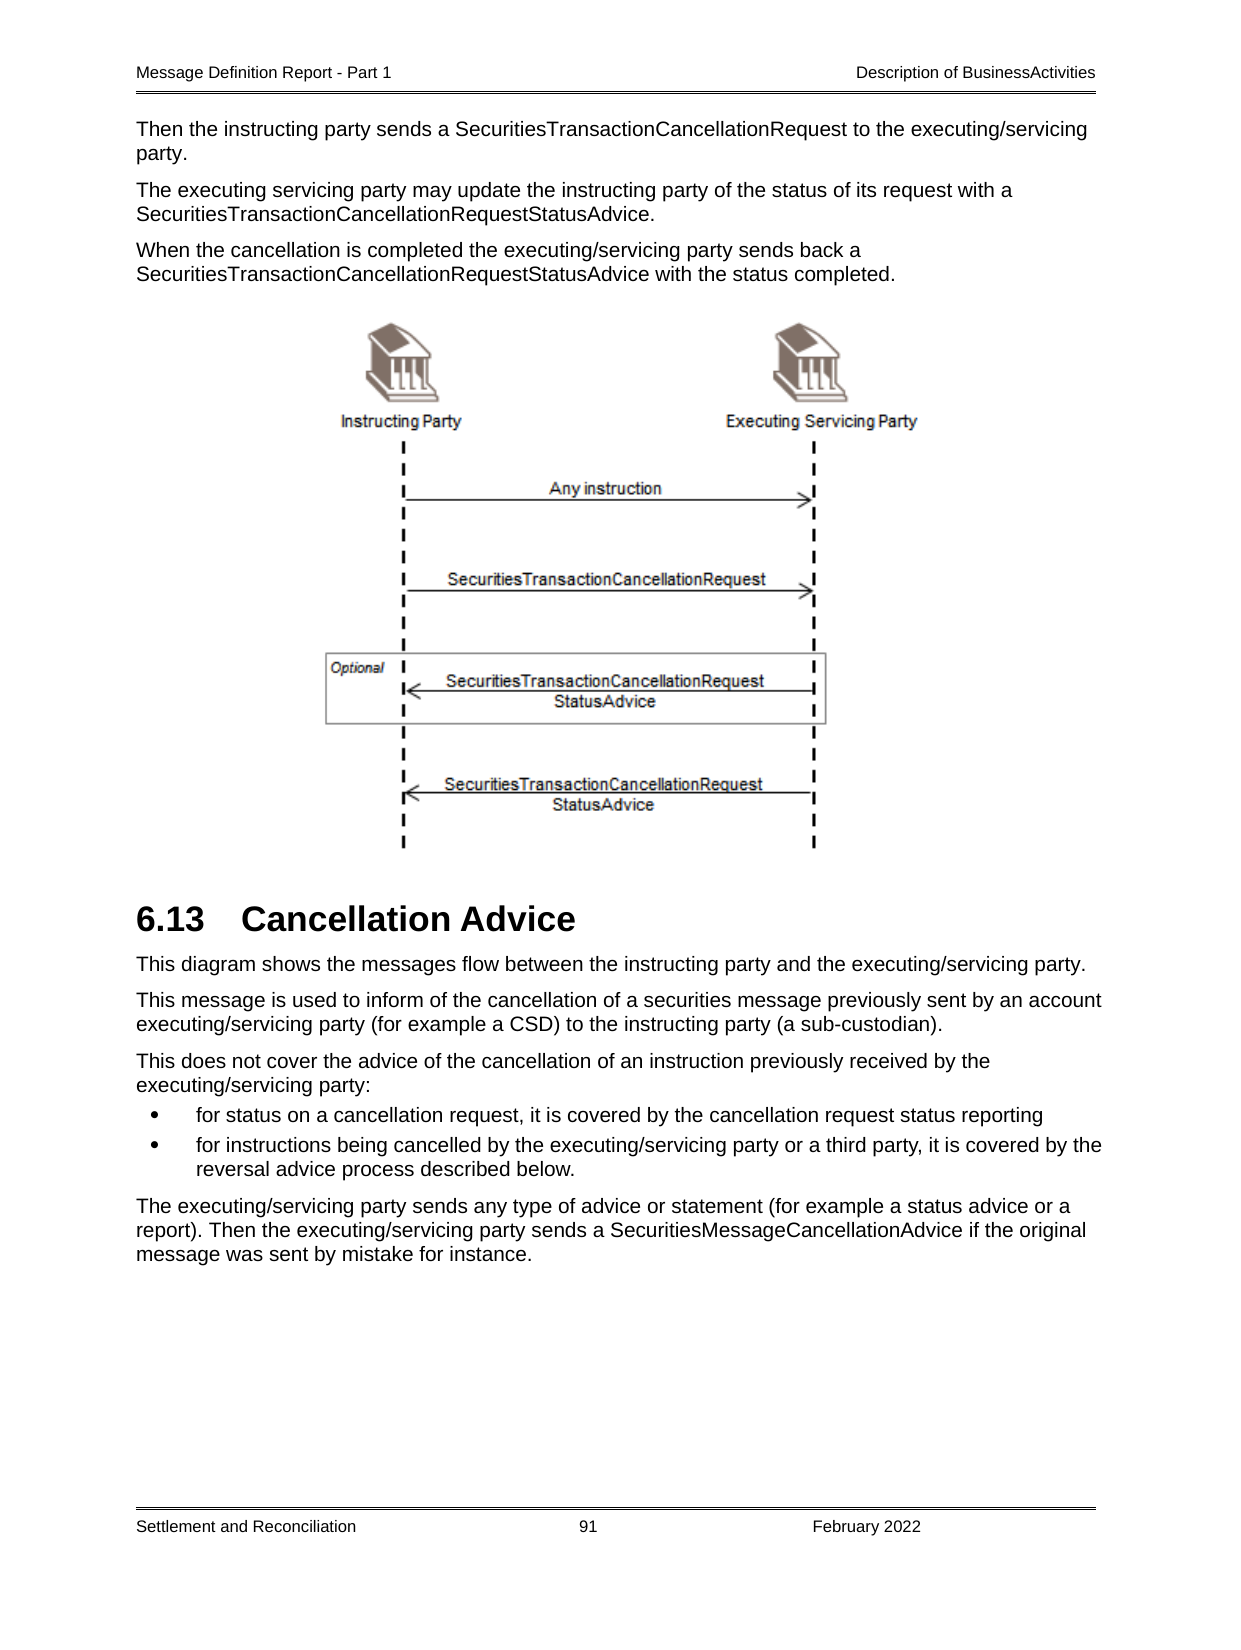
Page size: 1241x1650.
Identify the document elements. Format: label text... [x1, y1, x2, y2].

text The executing servicing party may update the instructing party of the status of its request with a SecuritiesTransactionCancellationRequestStatusAdvice. [136, 178, 1104, 226]
text When the cancellation is completed the executing/servicing party sends back a SecuritiesTransactionCancellationRequestStatusAdvice with the status completed. [136, 238, 1104, 286]
list for status on a cancellation request, it is covered by the cancellation request status reporting [151, 1103, 1104, 1127]
subtitle Cancellation Advice [136, 898, 1104, 939]
text This message is used to inform of the cancellation of a securities message previously sent by an account executing/servicing party (for example a CSD) to the instructing party (a sub-custodian). [136, 988, 1104, 1036]
text The executing/servicing party sends any type of advice or statement (for example a status advice or a report). Then the executing/servicing party sends a SecuritiesMessageCancellationAdvice if the original message was sent by mistake for instance. [136, 1193, 1104, 1265]
text This diagram shows the messages flow between the instructing party and the executing/servicing party. [136, 952, 1104, 976]
list for instructions being cancelled by the executing/servicing party or a third party, it is covered by the reversal advice process described below. [151, 1133, 1104, 1181]
picture [313, 311, 927, 861]
text This does not cover the advice of the cancellation of an instruction previously received by the executing/servicing party: [136, 1048, 1104, 1096]
text Then the instructing party sends a SecuritiesTransactionCancellationRequest to the executing/servicing party. [136, 117, 1104, 165]
